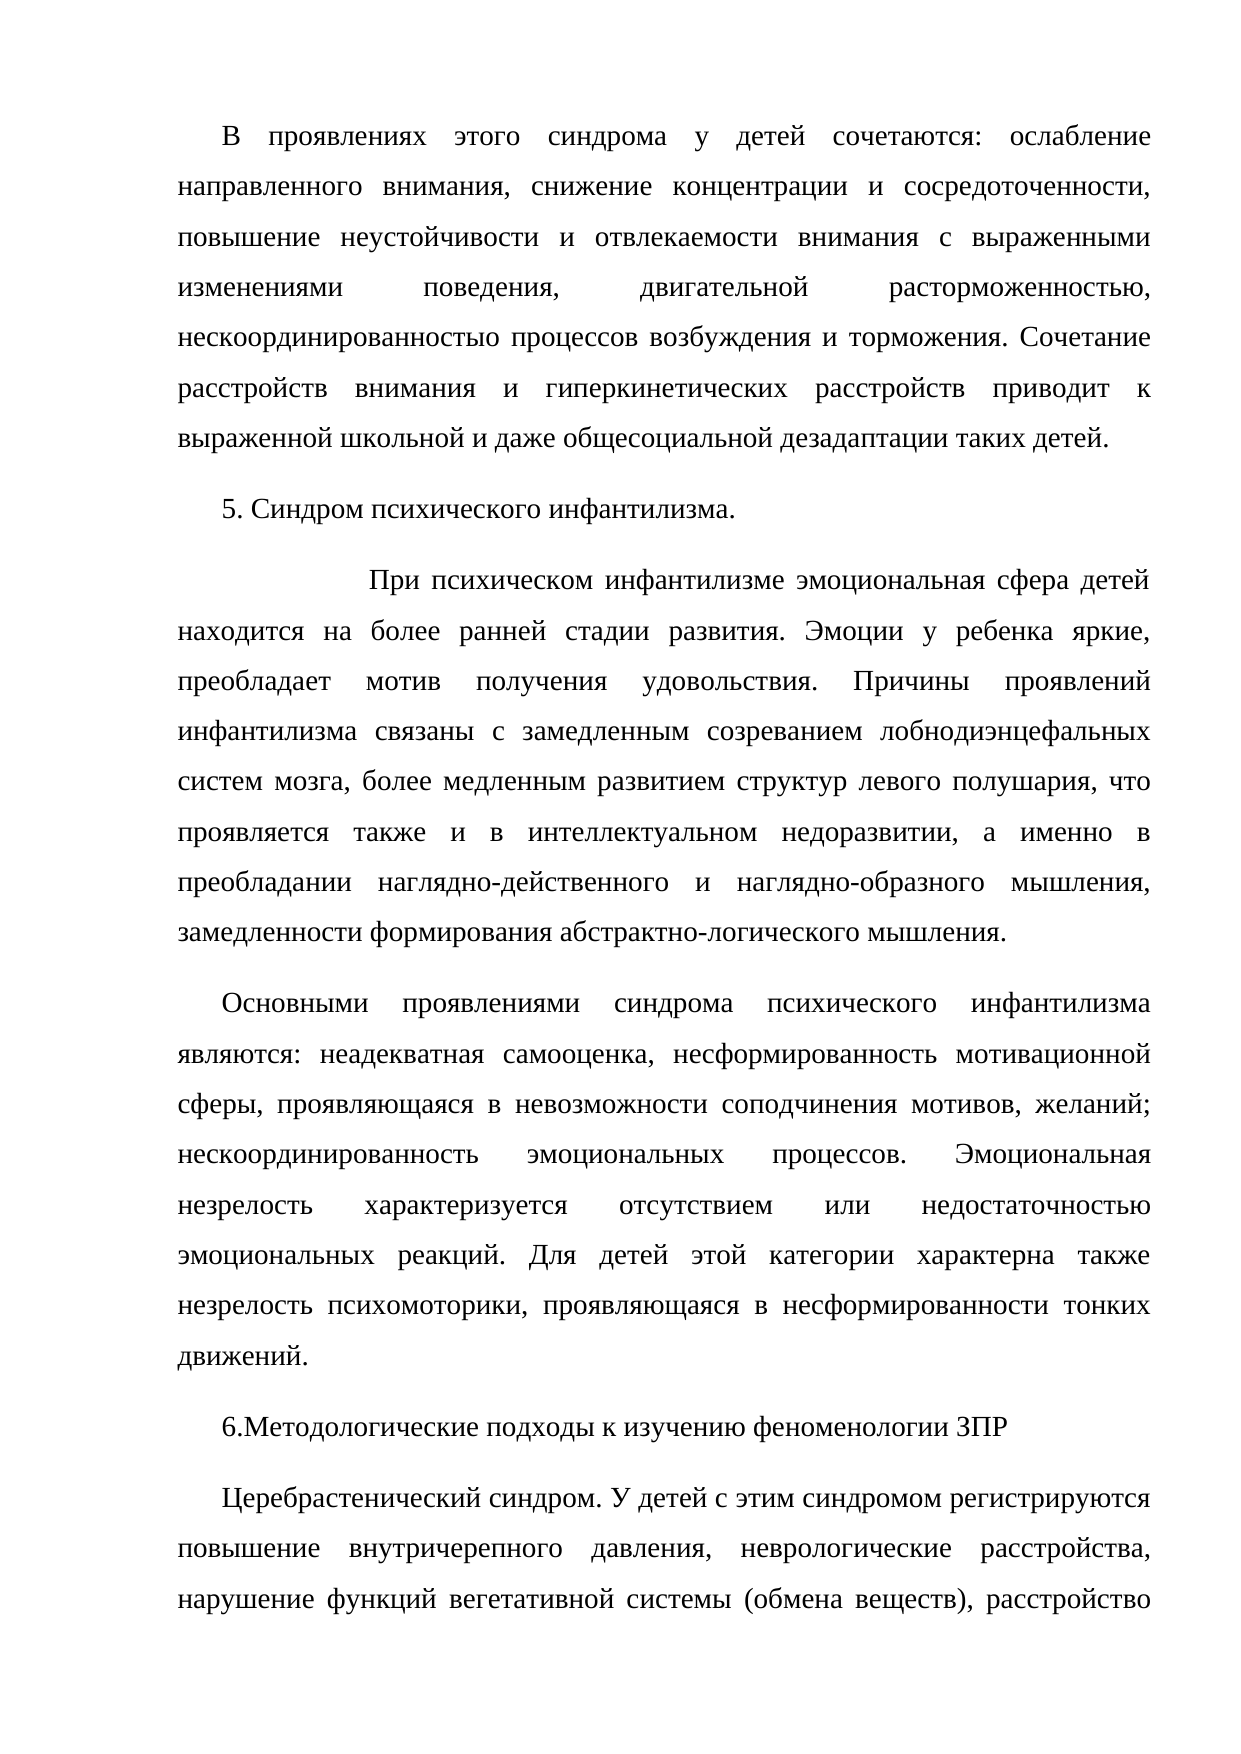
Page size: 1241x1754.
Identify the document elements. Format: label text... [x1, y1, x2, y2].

text В проявлениях этого синдрома у детей сочетаются: ослабление направленного внимания, снижение концентрации и сосредоточенности, повышение неустойчивости и отвлекаемости внимания с выраженными изменениями поведения, двигательной расторможенностью, нескоординированностыо процессов возбуждения и торможения. Сочетание расстройств внимания и гиперкинетических расстройств приводит к выраженной школьной и даже общесоциальной дезадаптации таких детей. [177, 118, 1152, 453]
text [177, 1480, 1152, 1614]
text Основными проявлениями синдрома психического инфантилизма являются: неадекватная самооценка, несформированность мотивационной сферы, проявляющаяся в невозможности соподчинения мотивов, желаний; нескоординированность эмоциональных процессов. Эмоциональная незрелость характеризуется отсутствием или недостаточностью эмоциональных реакций. Для детей этой категории характерна также незрелость психомоторики, проявляющаяся в несформированности тонких движений. [177, 986, 1152, 1371]
text При психическом инфантилизме эмоциональная сфера детей находится на более ранней стадии развития. Эмоции у ребенка яркие, преобладает мотив получения удовольствия. Причины проявлений инфантилизма связаны с замедленным созреванием лобнодиэнцефальных систем мозга, более медленным развитием структур левого полушария, что проявляется также и в интеллектуальном недоразвитии, а именно в преобладании наглядно-действенного и наглядно-образного мышления, замедленности формирования абстрактно-логического мышления. [177, 562, 1152, 948]
text 6.Методологические подходы к изучению феноменологии ЗПР [177, 1409, 1152, 1442]
text 5. Синдром психического инфантилизма. [177, 491, 1152, 525]
